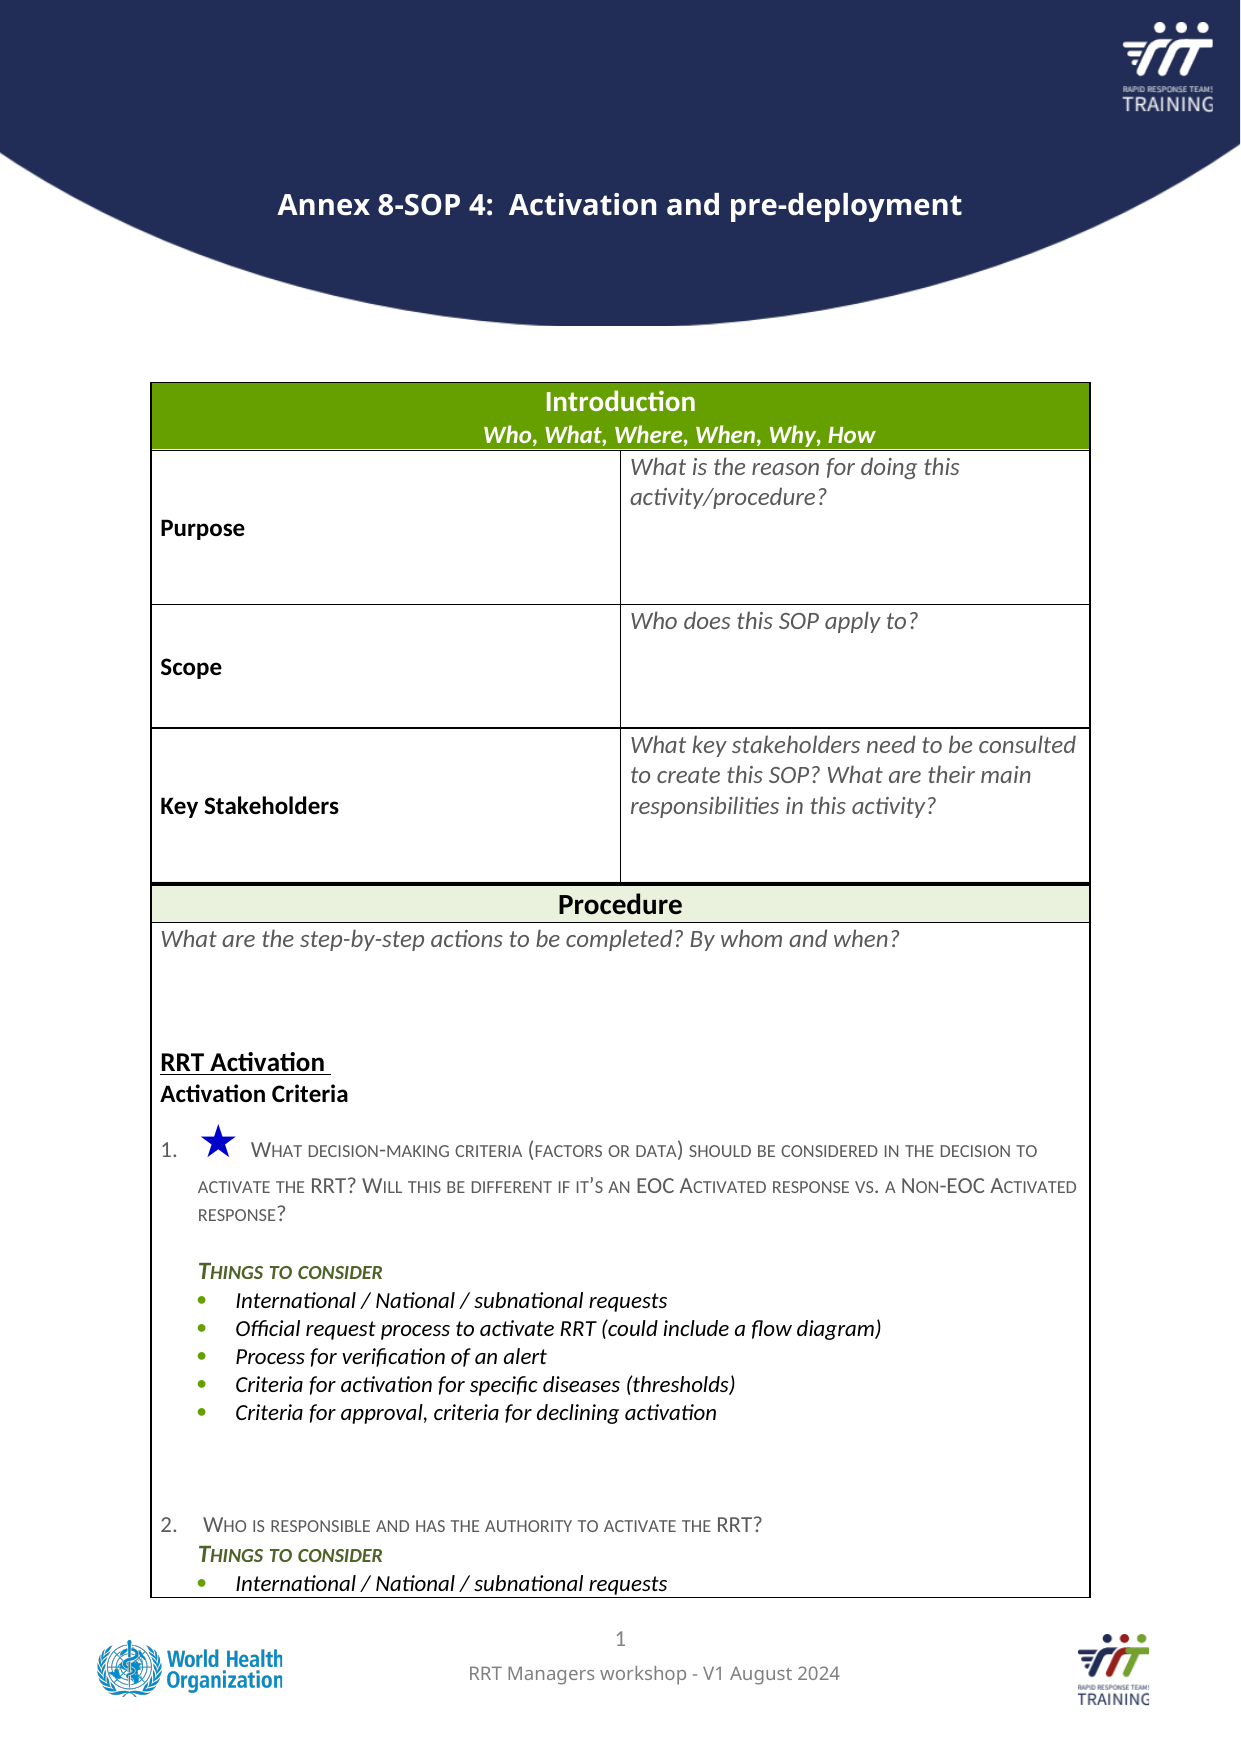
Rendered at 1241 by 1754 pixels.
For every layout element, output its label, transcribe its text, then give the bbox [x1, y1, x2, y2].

subtitle Annex 8-SOP 4: Activation and pre-deployment [150, 184, 1090, 224]
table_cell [152, 923, 1089, 1597]
picture [97, 1640, 283, 1697]
table_cell What is the reason for doing this activity/procedure? [621, 451, 1089, 604]
table_cell What key stakeholders need to be consulted to create this SOP? What are their main responsibilities in this activity? [621, 729, 1089, 881]
table_cell Purpose [152, 451, 620, 604]
picture [97, 1676, 133, 1697]
table_header Introduction Who, What, Where, When, Why, How [152, 383, 1089, 449]
table_cell Scope [152, 605, 620, 727]
table_cell Procedure [152, 886, 1089, 922]
table_cell Key Stakeholders [152, 729, 620, 881]
table_cell Who does this SOP apply to? [621, 605, 1089, 727]
